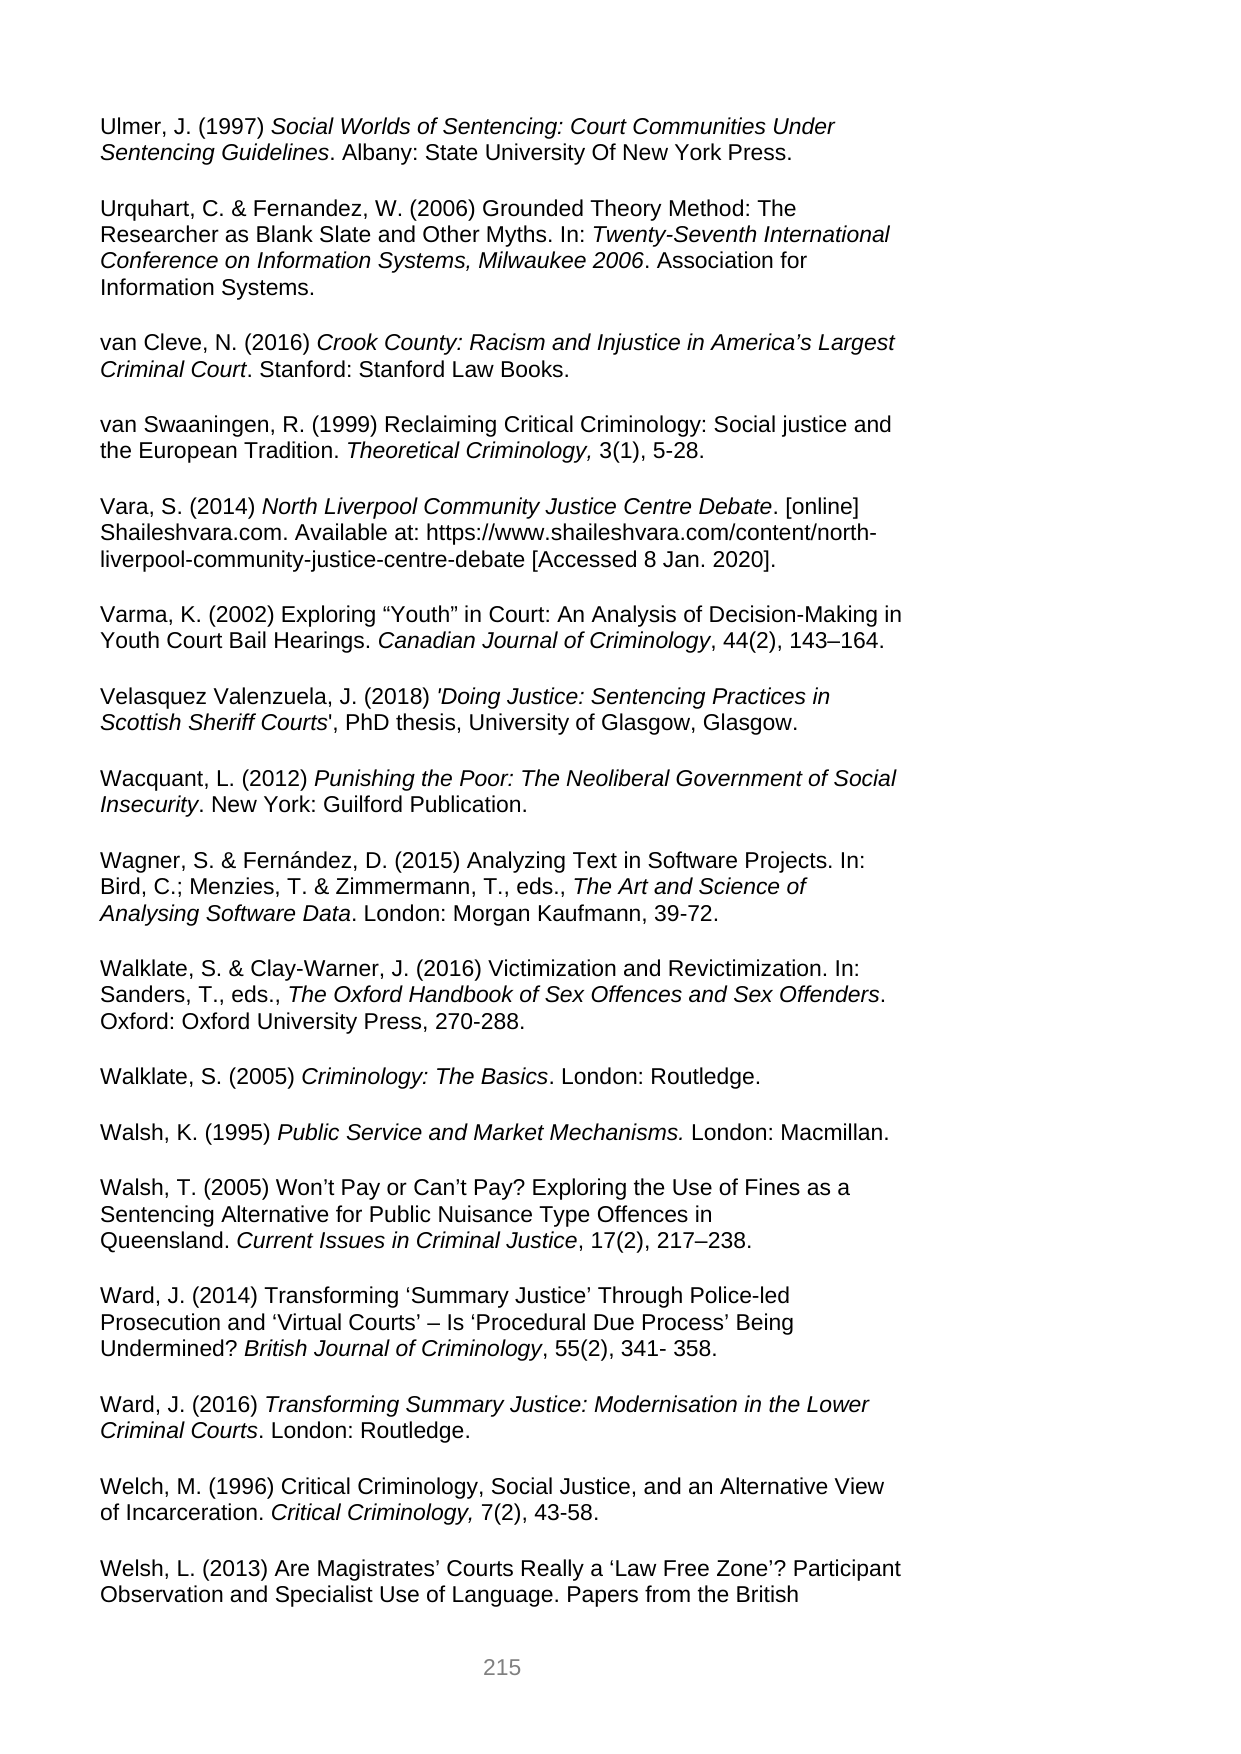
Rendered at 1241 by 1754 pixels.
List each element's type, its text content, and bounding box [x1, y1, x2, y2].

table_cell Walsh, T. (2005) Won’t Pay or Can’t Pay? Exploring the Use of Fines as a Sentencing Alternative for Public Nuisance Type Offences in Queensland. Current Issues in Criminal Justice, 17(2), 217–238. [89, 1174, 915, 1282]
table_cell Walklate, S. & Clay-Warner, J. (2016) Victimization and Revictimization. In: Sanders, T., eds., The Oxford Handbook of Sex Offences and Sex Offenders. Oxford: Oxford University Press, 270-288. [89, 955, 915, 1063]
table_cell ​Velasquez Valenzuela, J. (2018) 'Doing Justice: Sentencing Practices in Scottish Sheriff Courts', PhD thesis, University of Glasgow, Glasgow. [89, 683, 915, 765]
table_cell Varma, K. (2002) Exploring “Youth” in Court: An Analysis of Decision-Making in Youth Court Bail Hearings. Canadian Journal of Criminology, 44(2), 143–164. [89, 601, 915, 683]
table_cell Wagner, S. & Fernández, D. (2015) Analyzing Text in Software Projects. In: Bird, C.; Menzies, T. & Zimmermann, T., eds., The Art and Science of Analysing Software Data. London: Morgan Kaufmann, 39-72. [89, 847, 915, 955]
table_cell Vara, S. (2014) North Liverpool Community Justice Centre Debate. [online] Shaileshvara.com. Available at: https://www.shaileshvara.com/content/north-liverpool-community-justice-centre-debate [Accessed 8 Jan. 2020]. [89, 493, 915, 601]
table_cell Welch, M. (1996) Critical Criminology, Social Justice, and an Alternative View of Incarceration. Critical Criminology, 7(2), 43-58. [89, 1473, 915, 1554]
table_cell Wacquant, L. (2012) Punishing the Poor: The Neoliberal Government of Social Insecurity. New York: Guilford Publication. [89, 765, 915, 847]
table_cell van Swaaningen, R. (1999) Reclaiming Critical Criminology: Social justice and the European Tradition. Theoretical Criminology, 3(1), 5-28. [89, 411, 915, 493]
table_cell Walsh, K. (1995) Public Service and Market Mechanisms. London: Macmillan. [89, 1119, 915, 1174]
table_cell Ward, J. (2016) Transforming Summary Justice: Modernisation in the Lower Criminal Courts. London: Routledge. [89, 1391, 915, 1473]
table_cell Ulmer, J. (1997) Social Worlds of Sentencing: Court Communities Under Sentencing Guidelines. Albany: State University Of New York Press. [89, 113, 915, 194]
table_cell Walklate, S. (2005) Criminology: The Basics. London: Routledge. [89, 1063, 915, 1119]
table_cell van Cleve, N. (2016) Crook County: Racism and Injustice in America’s Largest Criminal Court. Stanford: Stanford Law Books. [89, 329, 915, 411]
table_cell Ward, J. (2014) Transforming ‘Summary Justice’ Through Police-led Prosecution and ‘Virtual Courts’ – Is ‘Procedural Due Process’ Being Undermined? British Journal of Criminology, 55(2), 341- 358. [89, 1283, 915, 1391]
table_cell Urquhart, C. & Fernandez, W. (2006) Grounded Theory Method: The Researcher as Blank Slate and Other Myths. In: Twenty-Seventh International Conference on Information Systems, Milwaukee 2006. Association for Information Systems. [89, 195, 915, 329]
